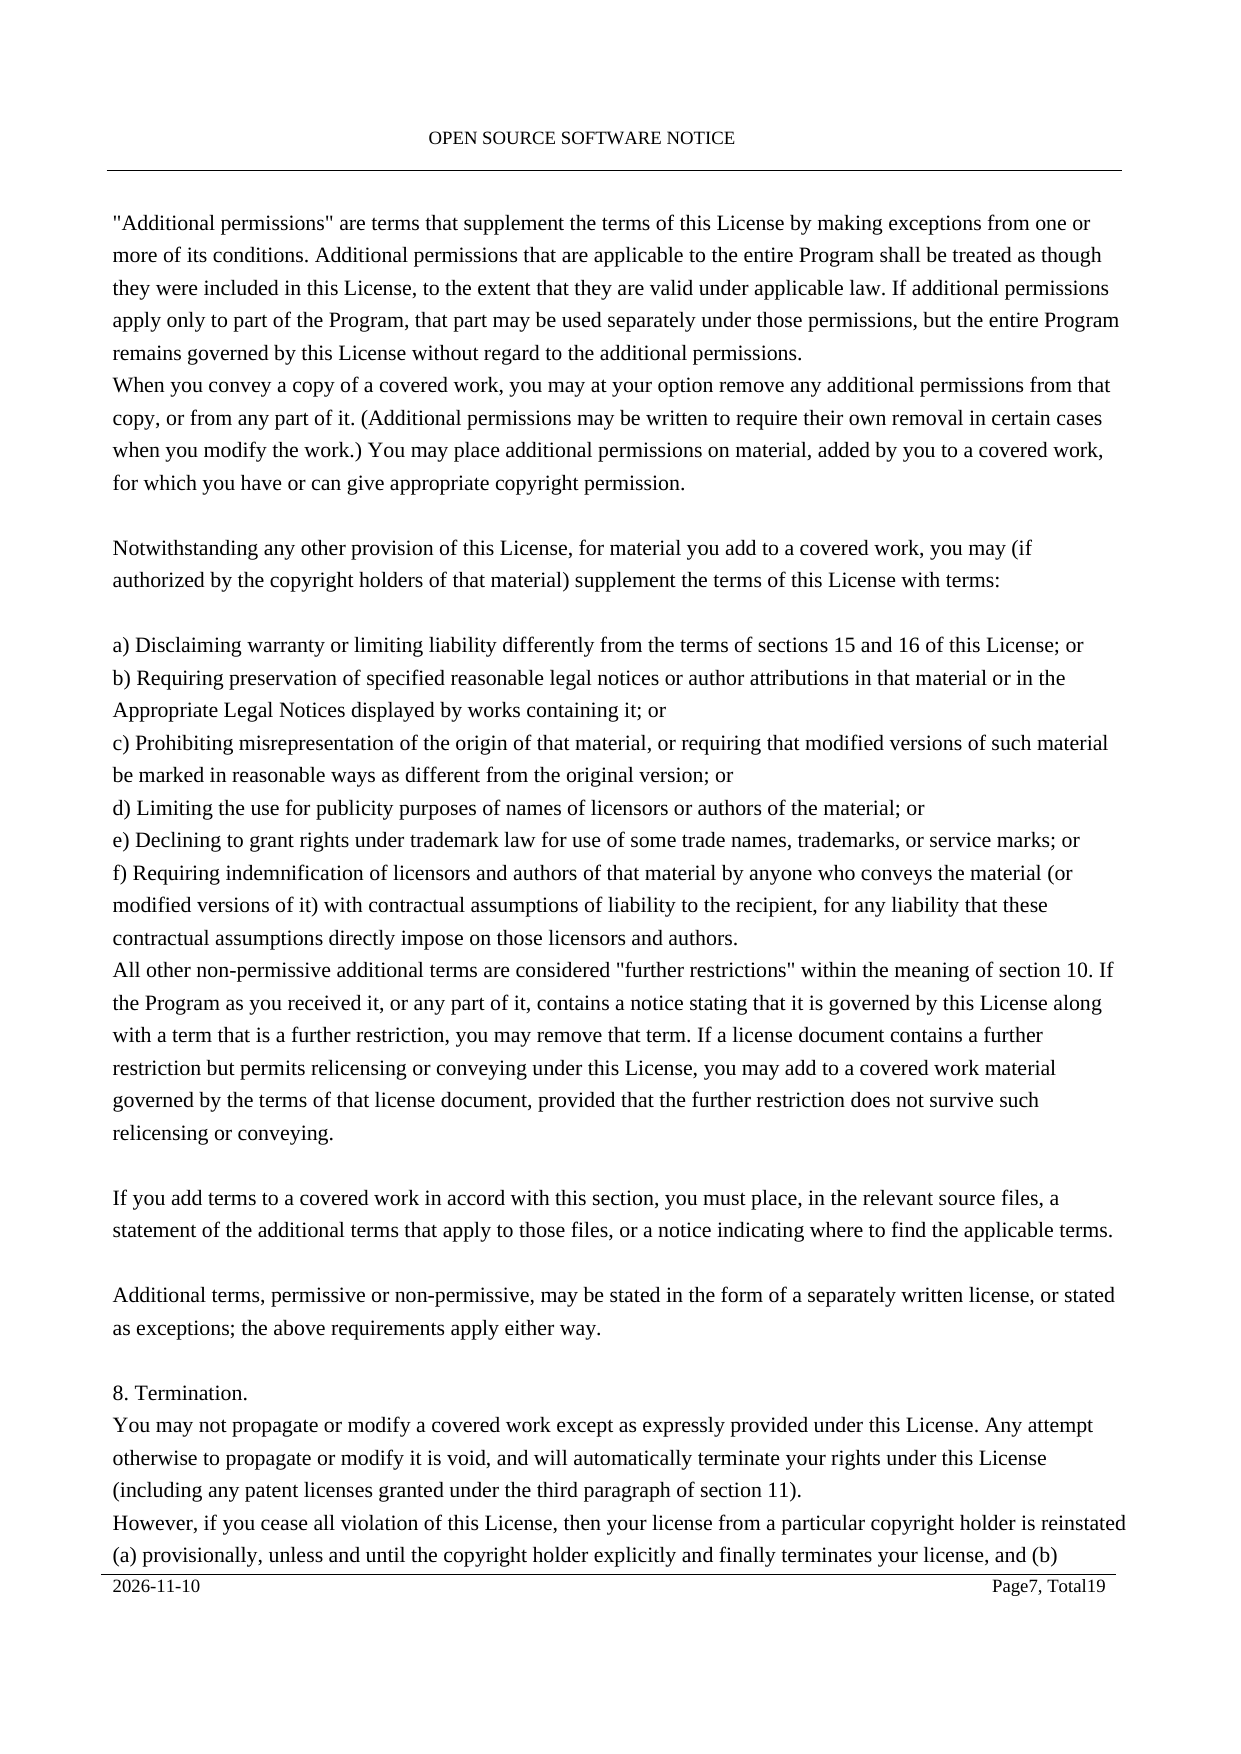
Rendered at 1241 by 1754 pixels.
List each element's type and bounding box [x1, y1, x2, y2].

text [112, 206, 1128, 1571]
